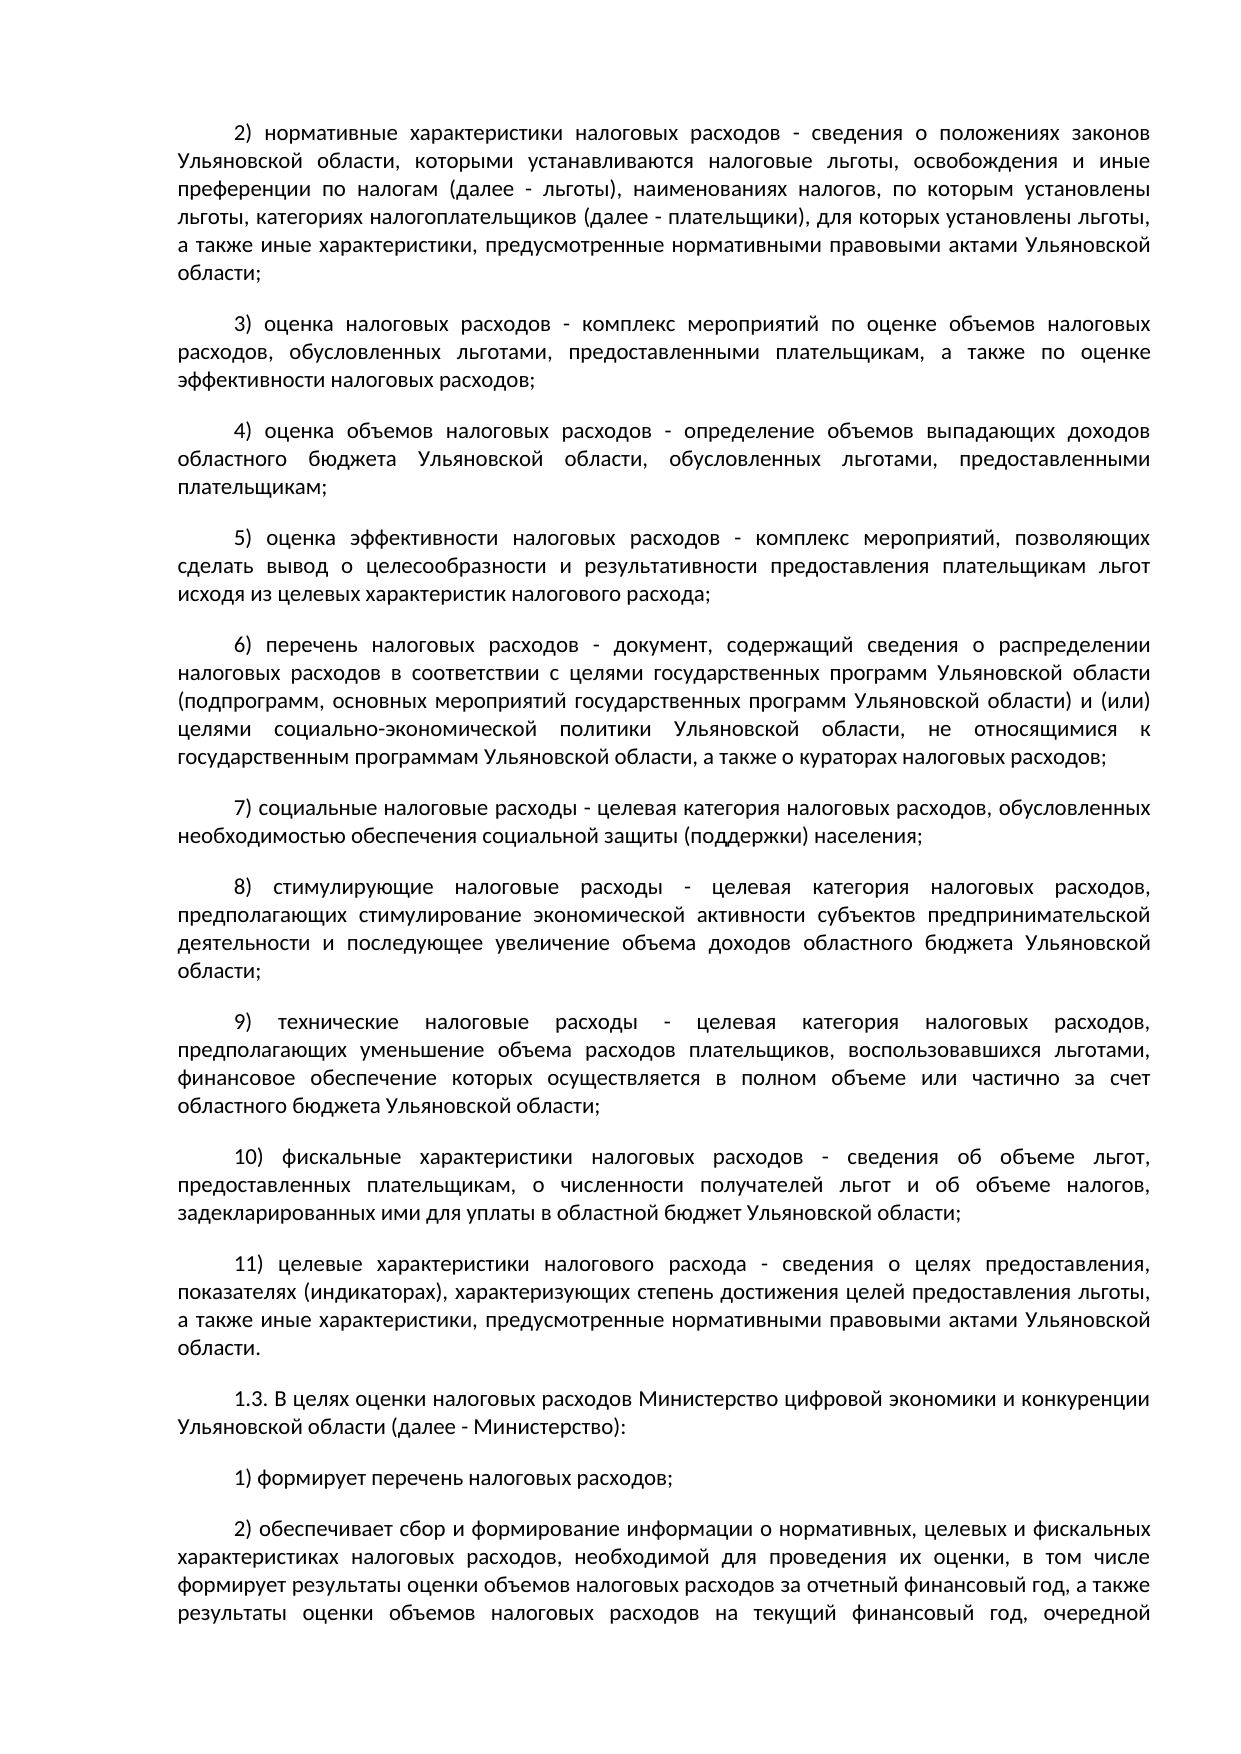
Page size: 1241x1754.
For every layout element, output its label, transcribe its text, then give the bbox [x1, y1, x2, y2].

text 8) стимулирующие налоговые расходы - целевая категория налоговых расходов, предполагающих стимулирование экономической активности субъектов предпринимательской деятельности и последующее увеличение объема доходов областного бюджета Ульяновской области; [177, 872, 1152, 984]
text 9) технические налоговые расходы - целевая категория налоговых расходов, предполагающих уменьшение объема расходов плательщиков, воспользовавшихся льготами, финансовое обеспечение которых осуществляется в полном объеме или частично за счет областного бюджета Ульяновской области; [177, 1007, 1152, 1119]
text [177, 1514, 1152, 1626]
text 10) фискальные характеристики налоговых расходов - сведения об объеме льгот, предоставленных плательщикам, о численности получателей льгот и об объеме налогов, задекларированных ими для уплаты в областной бюджет Ульяновской области; [177, 1142, 1152, 1226]
text 3) оценка налоговых расходов - комплекс мероприятий по оценке объемов налоговых расходов, обусловленных льготами, предоставленными плательщикам, а также по оценке эффективности налоговых расходов; [177, 309, 1152, 393]
text 5) оценка эффективности налоговых расходов - комплекс мероприятий, позволяющих сделать вывод о целесообразности и результативности предоставления плательщикам льгот исходя из целевых характеристик налогового расхода; [177, 523, 1152, 607]
text 6) перечень налоговых расходов - документ, содержащий сведения о распределении налоговых расходов в соответствии с целями государственных программ Ульяновской области (подпрограмм, основных мероприятий государственных программ Ульяновской области) и (или) целями социально-экономической политики Ульяновской области, не относящимися к государственным программам Ульяновской области, а также о кураторах налоговых расходов; [177, 630, 1152, 770]
text 1) формирует перечень налоговых расходов; [177, 1463, 1152, 1491]
text 11) целевые характеристики налогового расхода - сведения о целях предоставления, показателях (индикаторах), характеризующих степень достижения целей предоставления льготы, а также иные характеристики, предусмотренные нормативными правовыми актами Ульяновской области. [177, 1249, 1152, 1361]
text 1.3. В целях оценки налоговых расходов Министерство цифровой экономики и конкуренции Ульяновской области (далее - Министерство): [177, 1384, 1152, 1440]
text 2) нормативные характеристики налоговых расходов - сведения о положениях законов Ульяновской области, которыми устанавливаются налоговые льготы, освобождения и иные преференции по налогам (далее - льготы), наименованиях налогов, по которым установлены льготы, категориях налогоплательщиков (далее - плательщики), для которых установлены льготы, а также иные характеристики, предусмотренные нормативными правовыми актами Ульяновской области; [177, 118, 1152, 286]
text 7) социальные налоговые расходы - целевая категория налоговых расходов, обусловленных необходимостью обеспечения социальной защиты (поддержки) населения; [177, 793, 1152, 849]
text 4) оценка объемов налоговых расходов - определение объемов выпадающих доходов областного бюджета Ульяновской области, обусловленных льготами, предоставленными плательщикам; [177, 416, 1152, 500]
